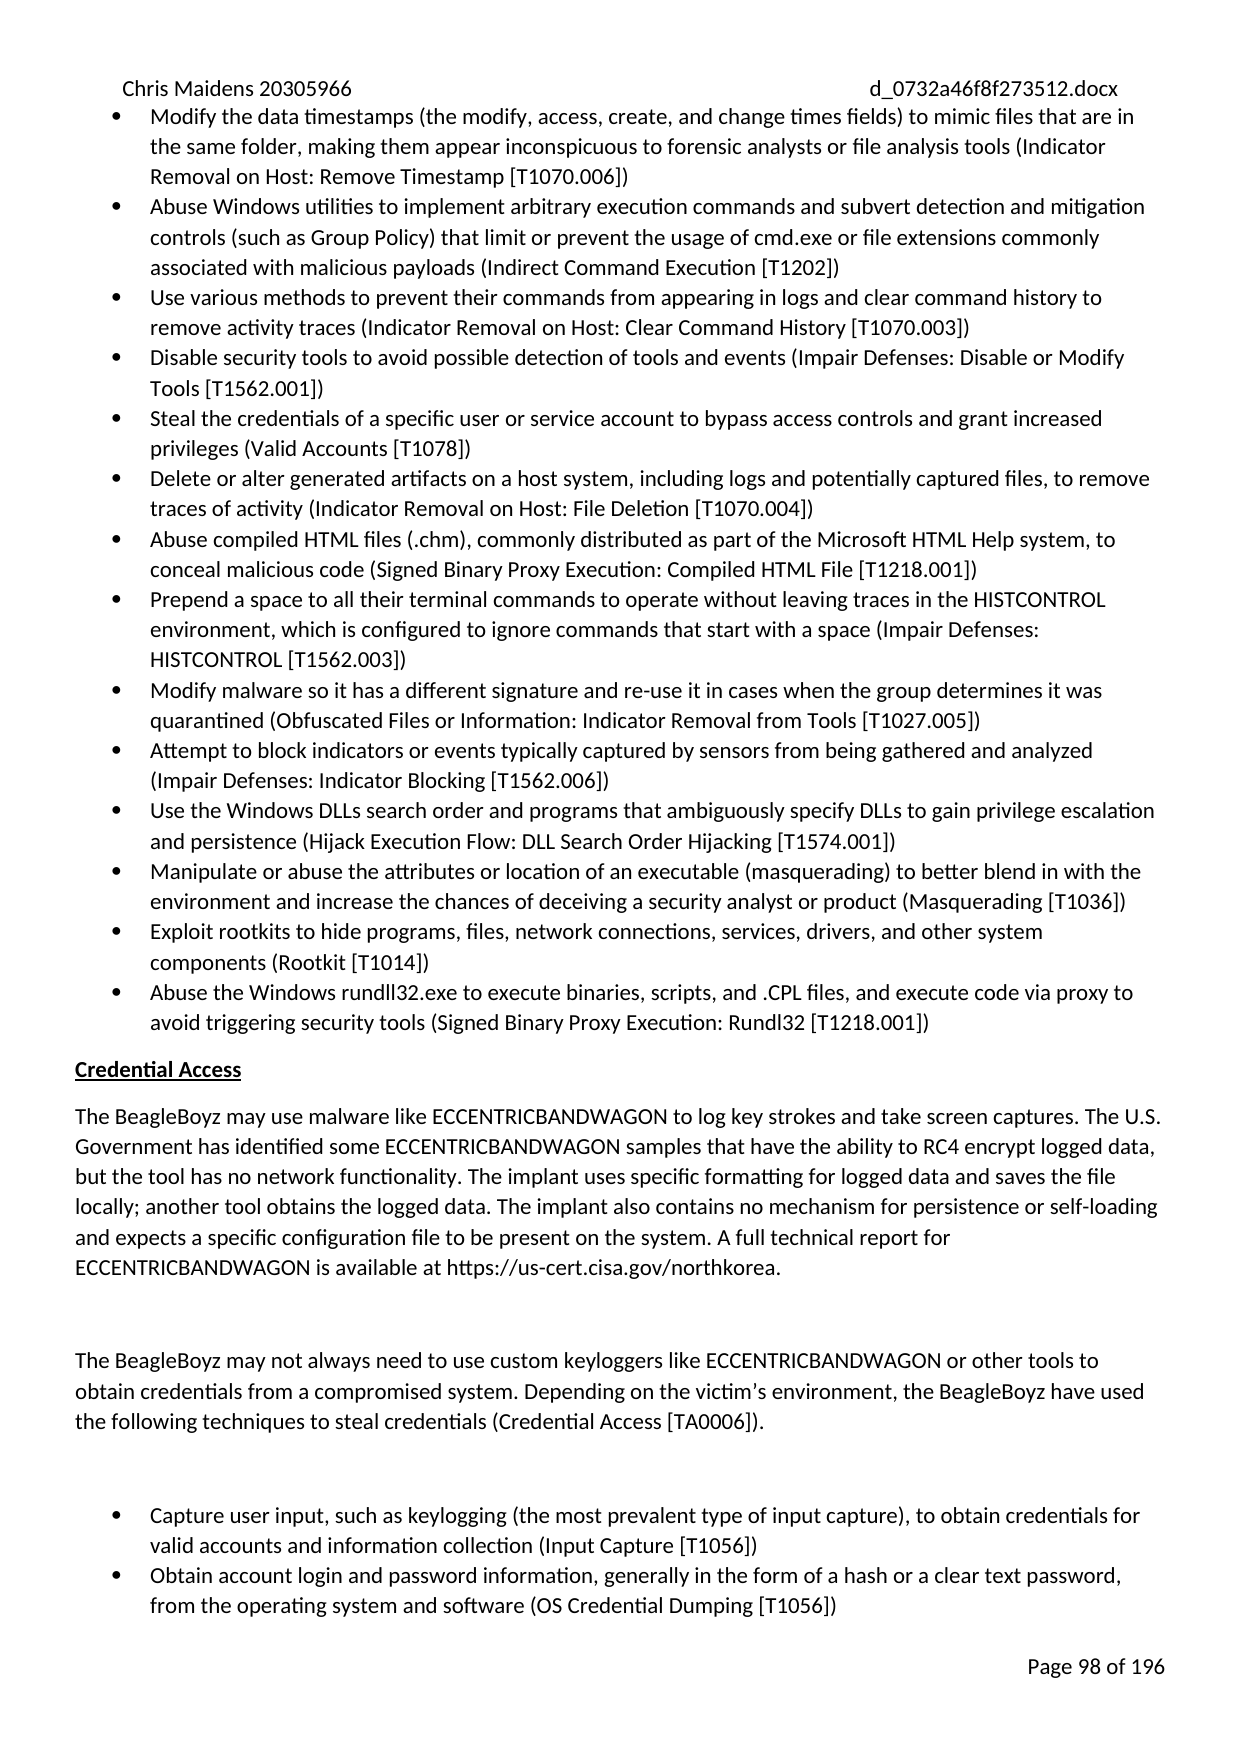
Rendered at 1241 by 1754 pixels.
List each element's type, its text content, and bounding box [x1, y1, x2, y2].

list Manipulate or abuse the attributes or location of an executable (masquerading) to better blend in with the environment and increase the chances of deceiving a security analyst or product (Masquerading [T1036]) [112, 857, 1165, 915]
list Steal the credentials of a specific user or service account to bypass access controls and grant increased privileges (Valid Accounts [T1078]) [112, 404, 1165, 462]
list Capture user input, such as keylogging (the most prevalent type of input capture), to obtain credentials for valid accounts and information collection (Input Capture [T1056]) [112, 1501, 1165, 1559]
list Exploit rootkits to hide programs, files, network connections, services, drivers, and other system components (Rootkit [T1014]) [112, 917, 1165, 976]
list Delete or alter generated artifacts on a host system, including logs and potentially captured files, to remove traces of activity (Indicator Removal on Host: File Deletion [T1070.004]) [112, 464, 1165, 522]
list Use the Windows DLLs search order and programs that ambiguously specify DLLs to gain privilege escalation and persistence (Hijack Execution Flow: DLL Search Order Hijacking [T1574.001]) [112, 797, 1165, 855]
list Abuse compiled HTML files (.chm), commonly distributed as part of the Microsoft HTML Help system, to conceal malicious code (Signed Binary Proxy Execution: Compiled HTML File [T1218.001]) [112, 525, 1165, 583]
text Credential Access [75, 1055, 1165, 1083]
list Obtain account login and password information, generally in the form of a hash or a clear text password, from the operating system and software (OS Credential Dumping [T1056]) [112, 1561, 1165, 1619]
list Abuse Windows utilities to implement arbitrary execution commands and subvert detection and mitigation controls (such as Group Policy) that limit or prevent the usage of cmd.exe or file extensions commonly associated with malicious payloads (Indirect Command Execution [T1202]) [112, 192, 1165, 281]
list Disable security tools to avoid possible detection of tools and events (Impair Defenses: Disable or Modify Tools [T1562.001]) [112, 343, 1165, 402]
list Attempt to block indicators or events typically captured by sensors from being gathered and analyzed (Impair Defenses: Indicator Blocking [T1562.006]) [112, 736, 1165, 794]
list Prepend a space to all their terminal commands to operate without leaving traces in the HISTCONTROL environment, which is configured to ignore commands that start with a space (Impair Defenses: HISTCONTROL [T1562.003]) [112, 585, 1165, 673]
list Modify malware so it has a different signature and re-use it in cases when the group determines it was quarantined (Obfuscated Files or Information: Indicator Removal from Tools [T1027.005]) [112, 676, 1165, 734]
text The BeagleBoyz may not always need to use custom keyloggers like ECCENTRICBANDWAGON or other tools to obtain credentials from a compromised system. Depending on the victim’s environment, the BeagleBoyz have used the following techniques to steal credentials (Credential Access [TA0006]). [75, 1347, 1165, 1435]
text The BeagleBoyz may use malware like ECCENTRICBANDWAGON to log key strokes and take screen captures. The U.S. Government has identified some ECCENTRICBANDWAGON samples that have the ability to RC4 encrypt logged data, but the tool has no network functionality. The implant uses specific formatting for logged data and saves the file locally; another tool obtains the logged data. The implant also contains no mechanism for persistence or self-loading and expects a specific configuration file to be present on the system. A full technical report for ECCENTRICBANDWAGON is available at https://us-cert.cisa.gov/northkorea. [75, 1102, 1165, 1281]
list Modify the data timestamps (the modify, access, create, and change times fields) to mimic files that are in the same folder, making them appear inconspicuous to forensic analysts or file analysis tools (Indicator Removal on Host: Remove Timestamp [T1070.006]) [112, 102, 1165, 190]
list Abuse the Windows rundll32.exe to execute binaries, scripts, and .CPL files, and execute code via proxy to avoid triggering security tools (Signed Binary Proxy Execution: Rundl32 [T1218.001]) [112, 978, 1165, 1036]
list Use various methods to prevent their commands from appearing in logs and clear command history to remove activity traces (Indicator Removal on Host: Clear Command History [T1070.003]) [112, 283, 1165, 341]
